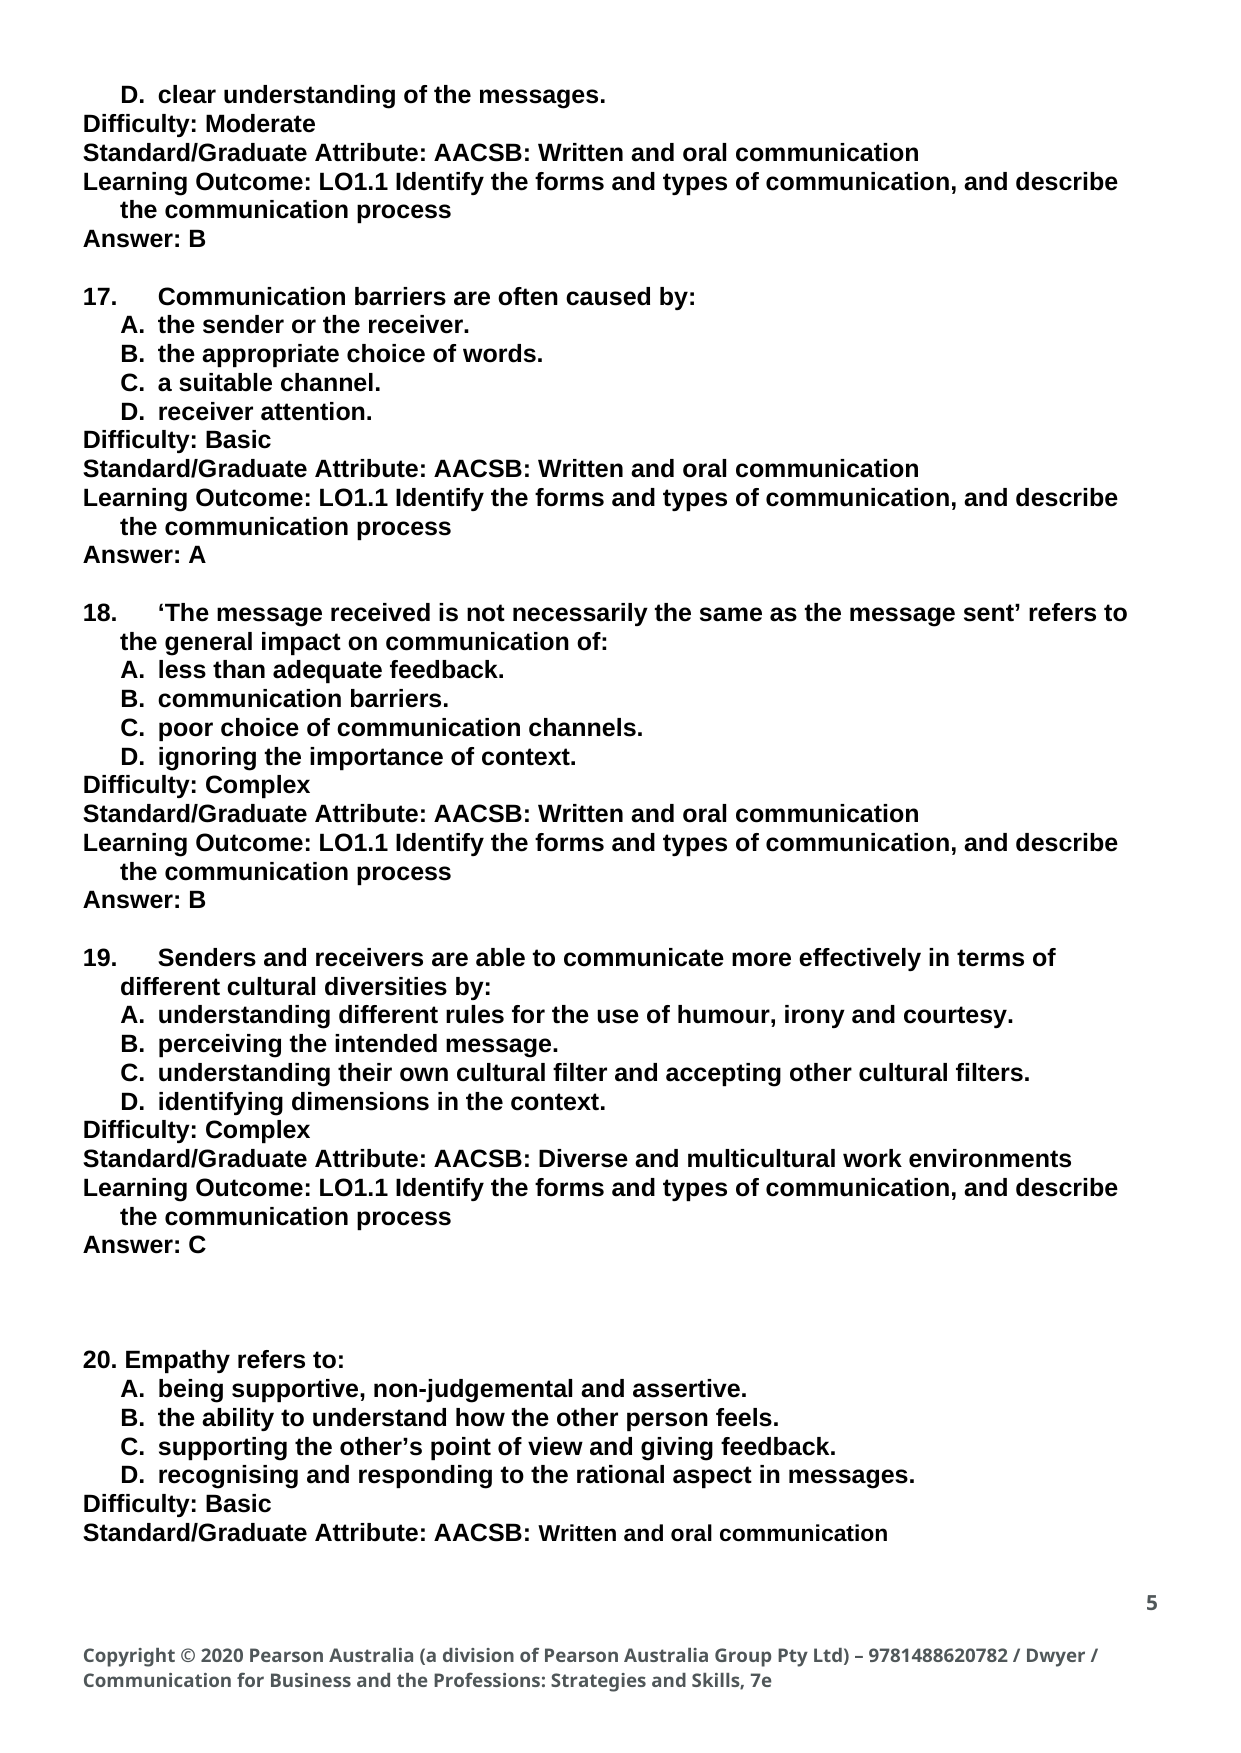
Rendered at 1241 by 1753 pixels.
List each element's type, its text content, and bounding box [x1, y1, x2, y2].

list understanding their own cultural filter and accepting other cultural filters. [120, 1058, 1157, 1087]
text Answer: B [83, 224, 1157, 253]
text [83, 167, 1157, 224]
text 19. Senders and receivers are able to communicate more effectively in terms of different cultural diversities by: [83, 943, 1157, 1000]
list clear understanding of the messages. [120, 80, 1157, 109]
text Standard/Graduate Attribute: AACSB: Written and oral communication [83, 454, 1157, 483]
text Answer: B [83, 885, 1157, 914]
list receiver attention. [120, 397, 1157, 425]
text Difficulty: Moderate [83, 109, 1157, 138]
text Learning Outcome: LO1.1 Identify the forms and types of communication, and describe the communication process [83, 1173, 1157, 1230]
text Difficulty: Basic [83, 1489, 1157, 1518]
text Standard/Graduate Attribute: AACSB: Written and oral communication [83, 799, 1157, 828]
text Answer: C [83, 1230, 1157, 1259]
list being supportive, non-judgemental and assertive. [120, 1374, 1157, 1403]
list recognising and responding to the rational aspect in messages. [120, 1460, 1157, 1489]
text Learning Outcome: LO1.1 Identify the forms and types of communication, and describe the communication process [83, 828, 1157, 885]
list supporting the other’s point of view and giving feedback. [120, 1432, 1157, 1460]
list communication barriers. [120, 684, 1157, 713]
text 17. Communication barriers are often caused by: [83, 282, 1157, 310]
text Learning Outcome: LO1.1 Identify the forms and types of communication, and describe the communication process [83, 483, 1157, 540]
text Difficulty: Basic [83, 425, 1157, 454]
list less than adequate feedback. [120, 655, 1157, 684]
list the ability to understand how the other person feels. [120, 1403, 1157, 1432]
text Standard/Graduate Attribute: AACSB: Written and oral communication [83, 1518, 1157, 1547]
list ignoring the importance of context. [120, 742, 1157, 770]
text 18. ‘The message received is not necessarily the same as the message sent’ refers to the general impact on communication of: [83, 598, 1157, 655]
list a suitable channel. [120, 368, 1157, 397]
text Standard/Graduate Attribute: AACSB: Diverse and multicultural work environments [83, 1144, 1157, 1173]
list understanding different rules for the use of humour, irony and courtesy. [120, 1000, 1157, 1029]
text Difficulty: Complex [83, 1115, 1157, 1144]
list the appropriate choice of words. [120, 339, 1157, 368]
list identifying dimensions in the context. [120, 1087, 1157, 1115]
text Answer: A [83, 540, 1157, 569]
list the sender or the receiver. [120, 310, 1157, 339]
list perceiving the intended message. [120, 1029, 1157, 1058]
list poor choice of communication channels. [120, 713, 1157, 742]
text 20. Empathy refers to: [83, 1345, 1157, 1374]
text Standard/Graduate Attribute: AACSB: Written and oral communication [83, 138, 1157, 167]
text Difficulty: Complex [83, 770, 1157, 799]
